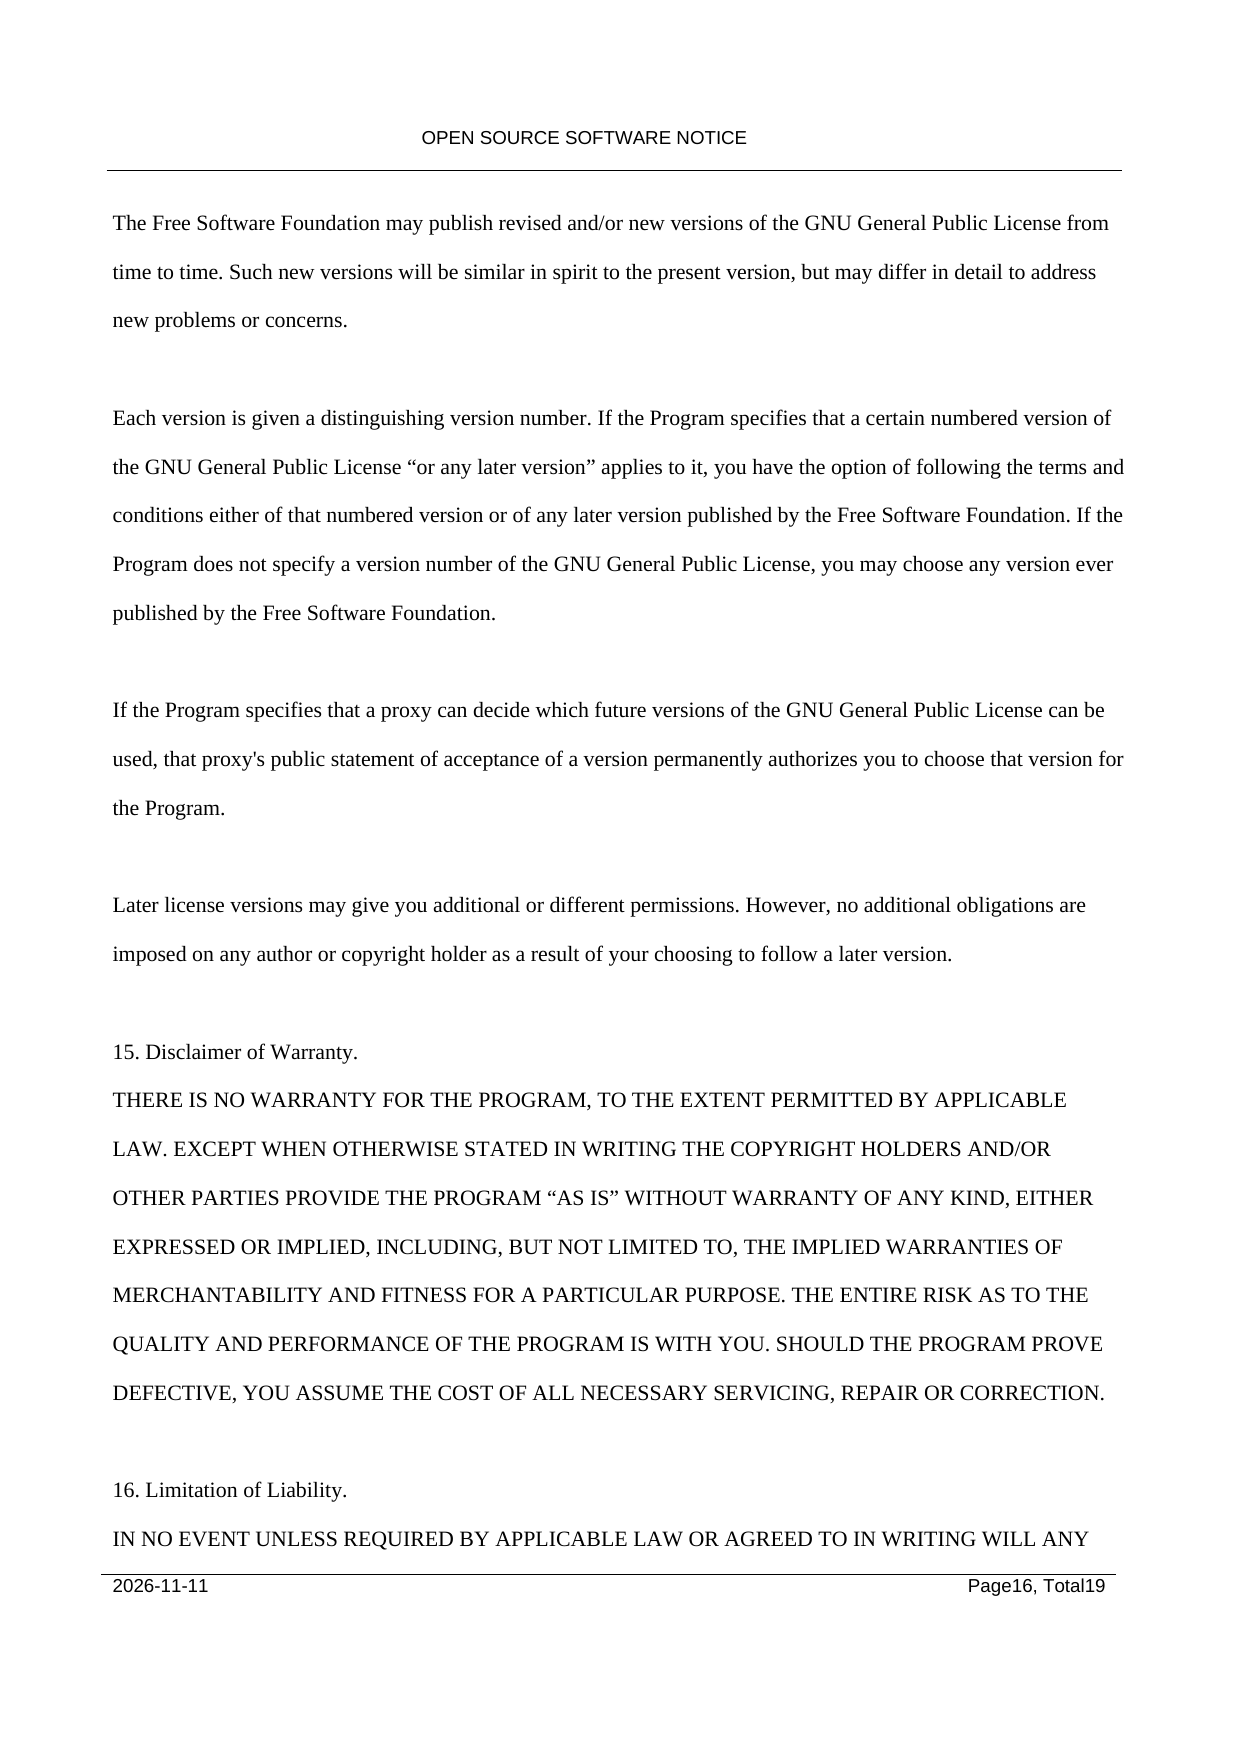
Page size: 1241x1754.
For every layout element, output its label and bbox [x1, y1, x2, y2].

text [112, 206, 1128, 1555]
